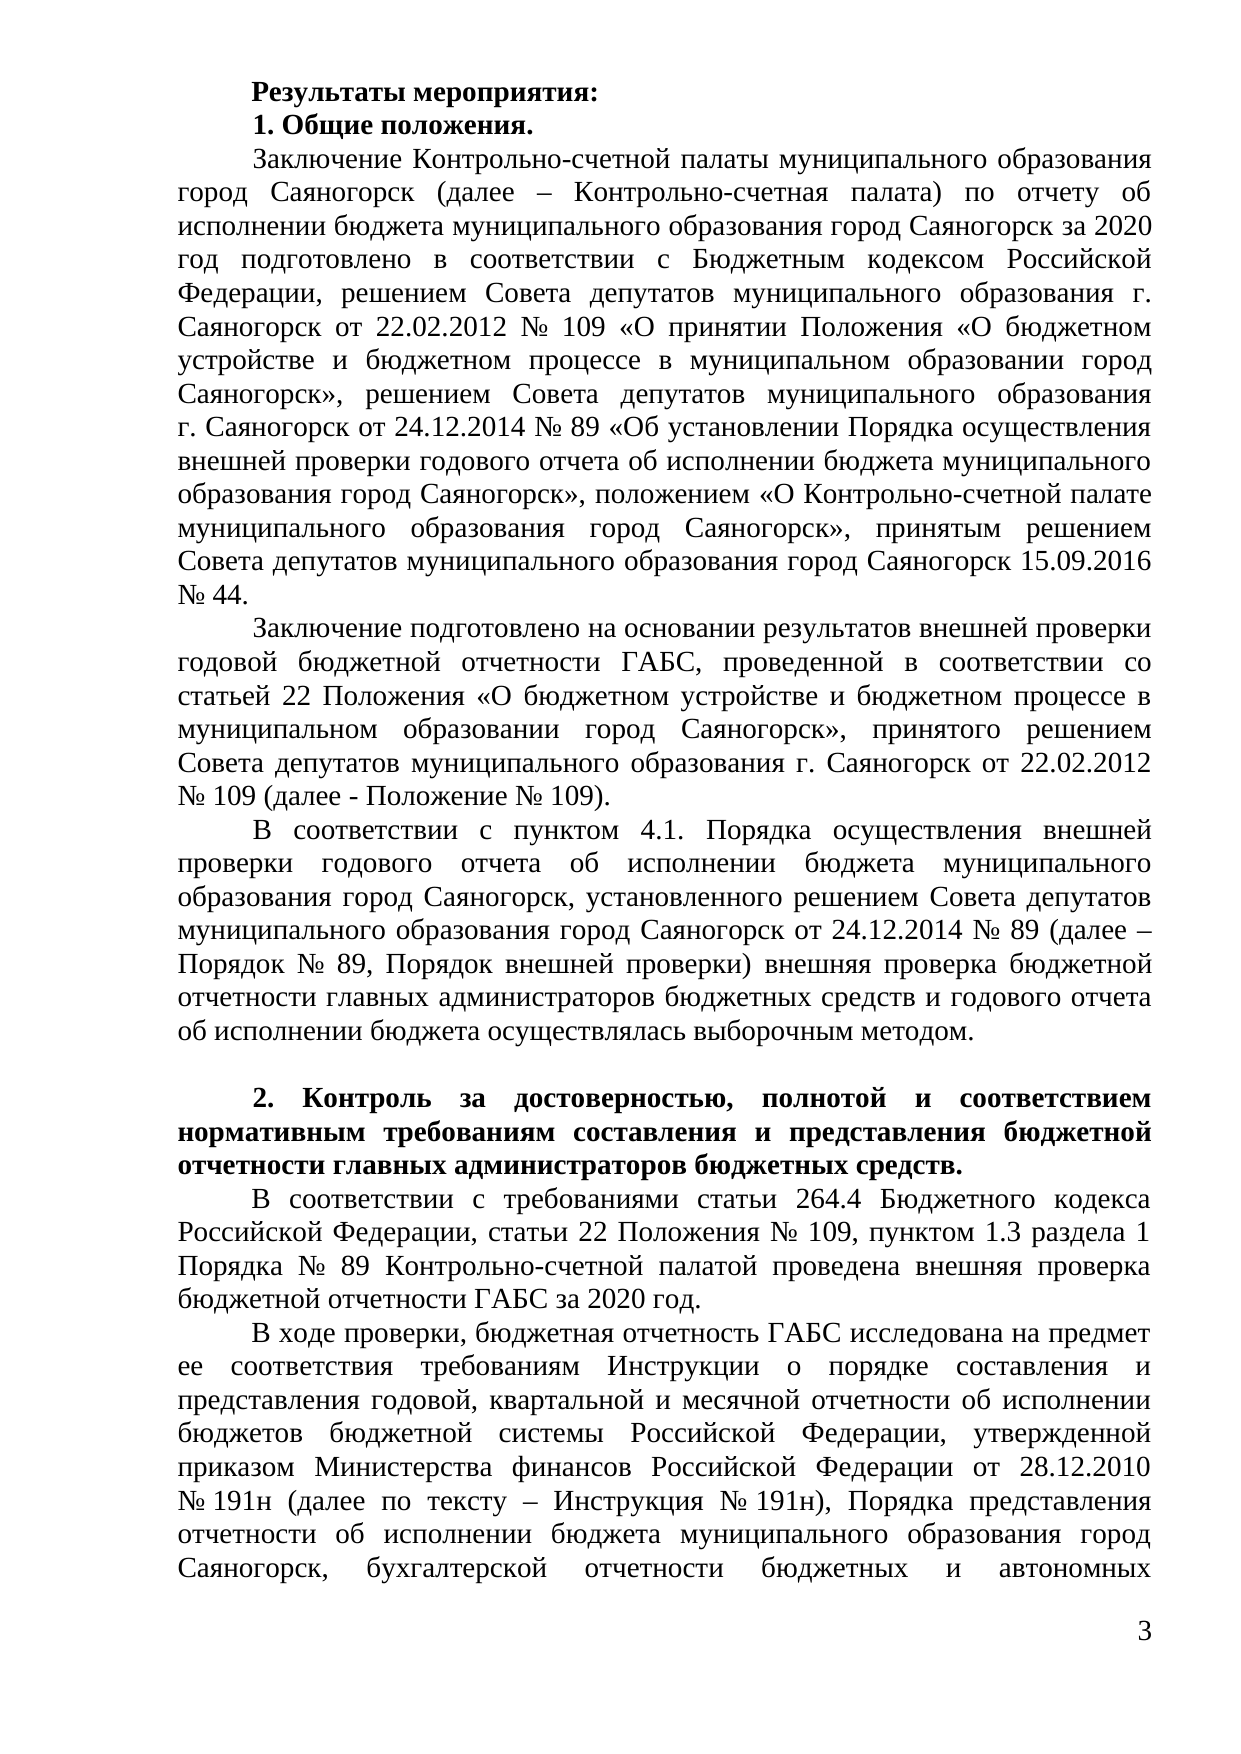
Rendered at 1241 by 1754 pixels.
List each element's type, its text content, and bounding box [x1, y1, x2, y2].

text 1. Общие положения. [177, 107, 1152, 141]
text Заключение подготовлено на основании результатов внешней проверки годовой бюджетной отчетности ГАБС, проведенной в соответствии со статьей 22 Положения «О бюджетном устройстве и бюджетном процессе в муниципальном образовании город Саяногорск», принятого решением Совета депутатов муниципального образования г. Саяногорск от 22.02.2012 № 109 (далее - Положение № 109). [177, 611, 1152, 812]
text Результаты мероприятия: [177, 74, 1152, 107]
text В соответствии с пунктом 4.1. Порядка осуществления внешней проверки годового отчета об исполнении бюджета муниципального образования город Саяногорск, установленного решением Совета депутатов муниципального образования город Саяногорск от 24.12.2014 № 89 (далее – Порядок № 89, Порядок внешней проверки) внешняя проверка бюджетной отчетности главных администраторов бюджетных средств и годового отчета об исполнении бюджета осуществлялась выборочным методом. [177, 812, 1152, 1047]
text В соответствии с требованиями статьи 264.4 Бюджетного кодекса Российской Федерации, статьи 22 Положения № 109, пунктом 1.3 раздела 1 Порядка № 89 Контрольно-счетной палатой проведена внешняя проверка бюджетной отчетности ГАБС за 2020 год. [177, 1181, 1152, 1315]
text Заключение Контрольно-счетной палаты муниципального образования город Саяногорск (далее – Контрольно-счетная палата) по отчету об исполнении бюджета муниципального образования город Саяногорск за 2020 год подготовлено в соответствии с Бюджетным кодексом Российской Федерации, решением Совета депутатов муниципального образования г. Саяногорск от 22.02.2012 № 109 «О принятии Положения «О бюджетном устройстве и бюджетном процессе в муниципальном образовании город Саяногорск», решением Совета депутатов муниципального образования г. Саяногорск от 24.12.2014 № 89 «Об установлении Порядка осуществления внешней проверки годового отчета об исполнении бюджета муниципального образования город Саяногорск», положением «О Контрольно-счетной палате муниципального образования город Саяногорск», принятым решением Совета депутатов муниципального образования город Саяногорск 15.09.2016 № 44. [177, 141, 1152, 611]
text 2. Контроль за достоверностью, полнотой и соответствием нормативным требованиям составления и представления бюджетной отчетности главных администраторов бюджетных средств. [177, 1080, 1152, 1181]
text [177, 1315, 1152, 1583]
